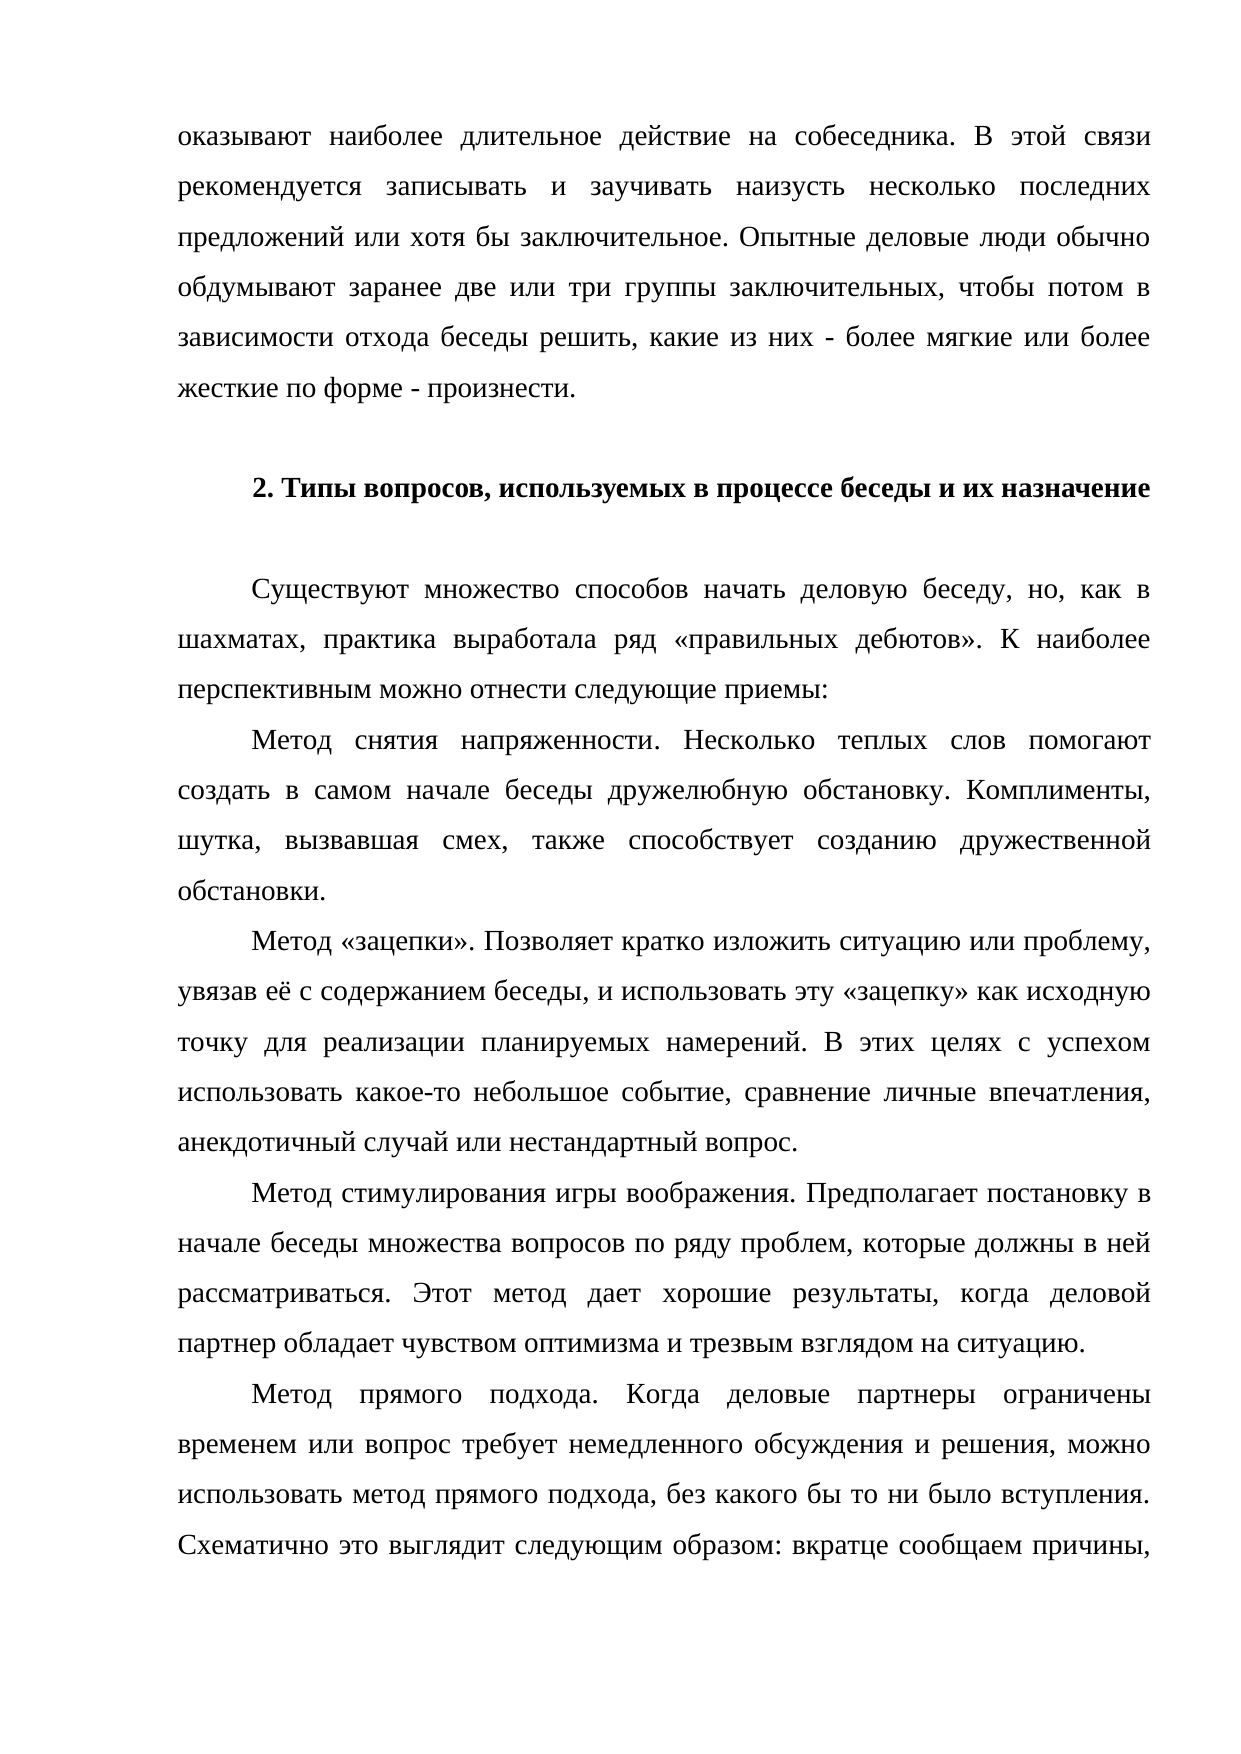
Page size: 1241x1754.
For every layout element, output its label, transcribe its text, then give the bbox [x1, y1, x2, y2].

text Метод «зацепки». Позволяет кратко изложить ситуацию или проблему, увязав её с содержанием беседы, и использовать эту «зацепку» как исходную точку для реализации планируемых намерений. В этих целях с успехом использовать какое-то небольшое событие, сравнение личные впечатления, анекдотичный случай или нестандартный вопрос. [177, 923, 1152, 1158]
subtitle 2. Типы вопросов, используемых в процессе беседы и их назначение [177, 470, 1152, 504]
text Метод стимулирования игры воображения. Предполагает постановку в начале беседы множества вопросов по ряду проблем, которые должны в ней рассматриваться. Этот метод дает хорошие результаты, когда деловой партнер обладает чувством оптимизма и трезвым взглядом на ситуацию. [177, 1175, 1152, 1359]
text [177, 1376, 1152, 1560]
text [177, 118, 1152, 403]
text Метод снятия напряженности. Несколько теплых слов помогают создать в самом начале беседы дружелюбную обстановку. Комплименты, шутка, вызвавшая смех, также способствует созданию дружественной обстановки. [177, 722, 1152, 906]
text Существуют множество способов начать деловую беседу, но, как в шахматах, практика выработала ряд «правильных дебютов». К наиболее перспективным можно отнести следующие приемы: [177, 571, 1152, 705]
